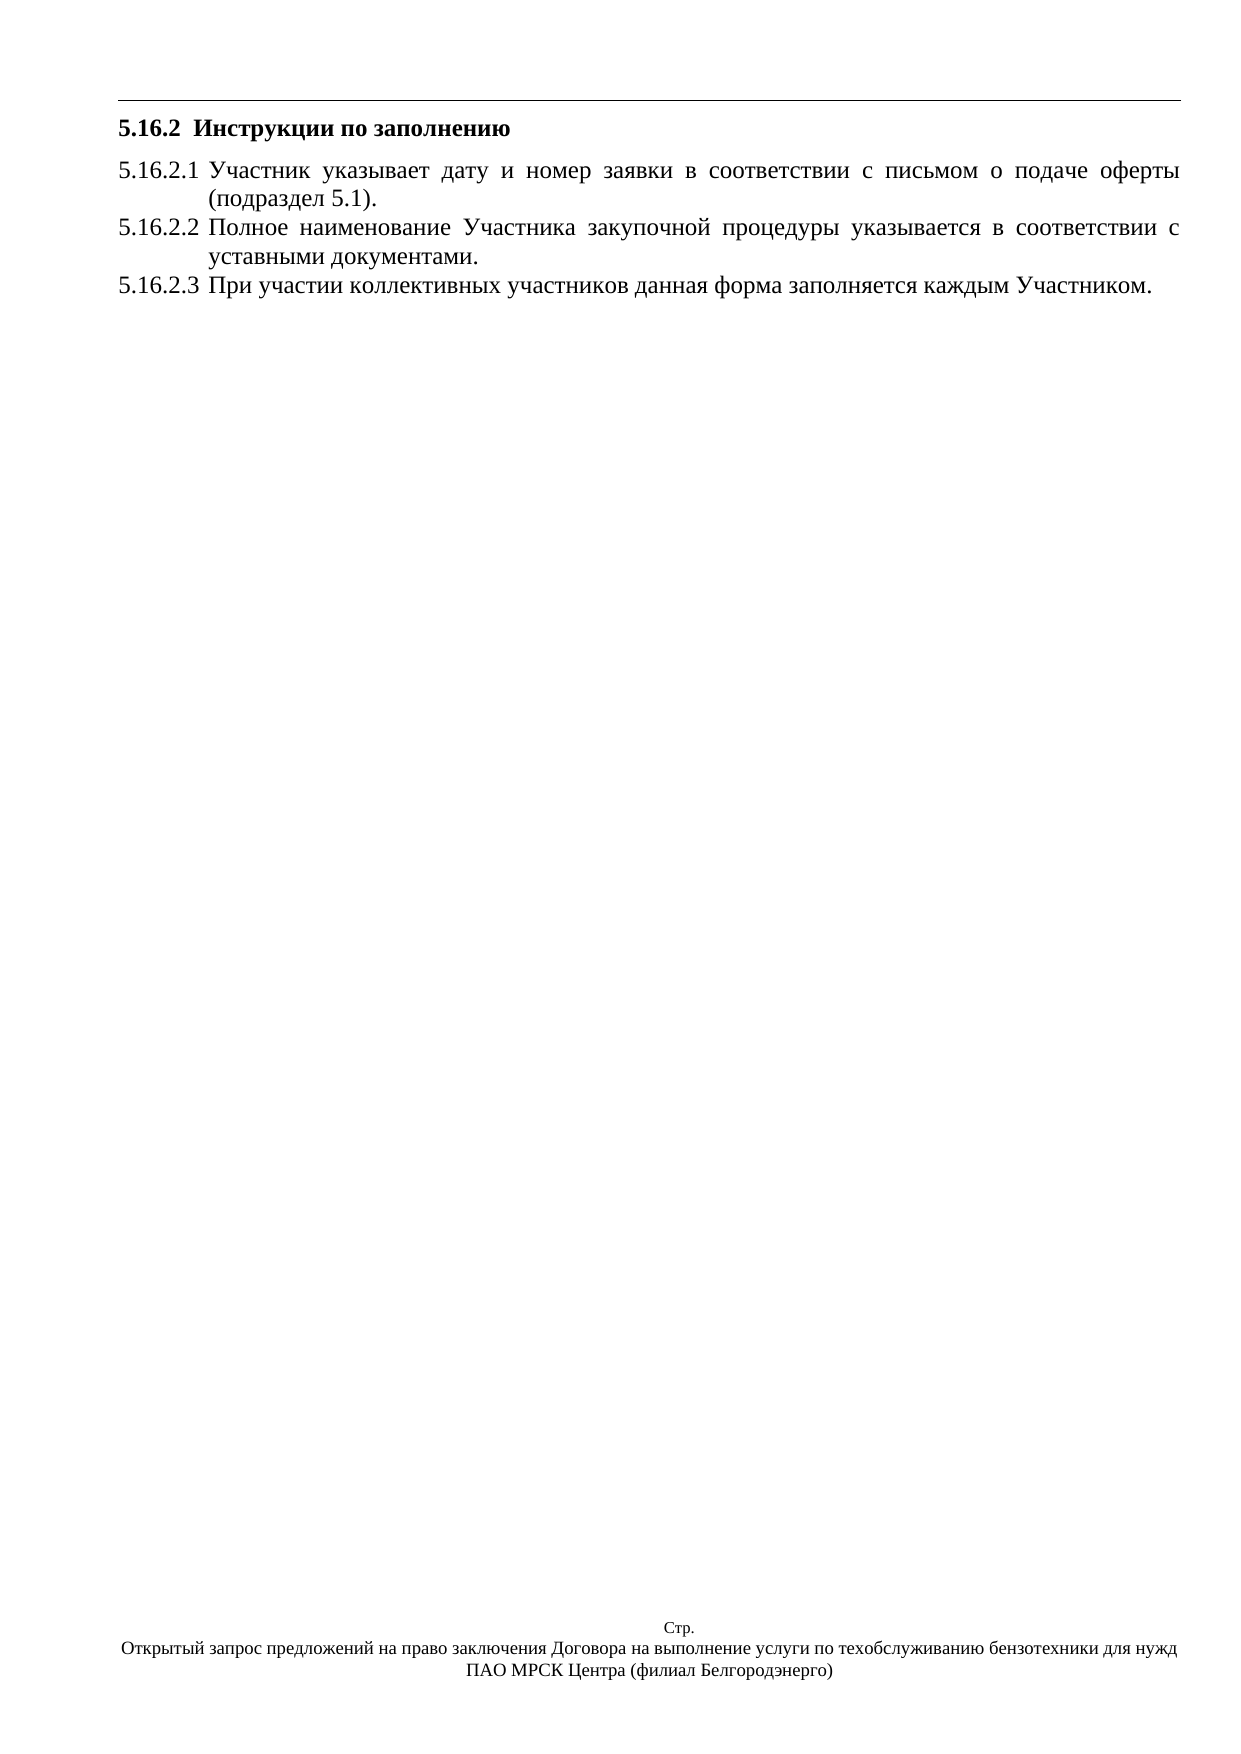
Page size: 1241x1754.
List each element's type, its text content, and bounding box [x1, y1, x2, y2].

list Участник указывает дату и номер заявки в соответствии с письмом о подаче оферты (подраздел 5.1). [118, 155, 1181, 212]
subtitle Инструкции по заполнению [118, 113, 1181, 142]
list При участии коллективных участников данная форма заполняется каждым Участником. [118, 270, 1181, 298]
list Полное наименование Участника закупочной процедуры указывается в соответствии с уставными документами. [118, 212, 1181, 270]
